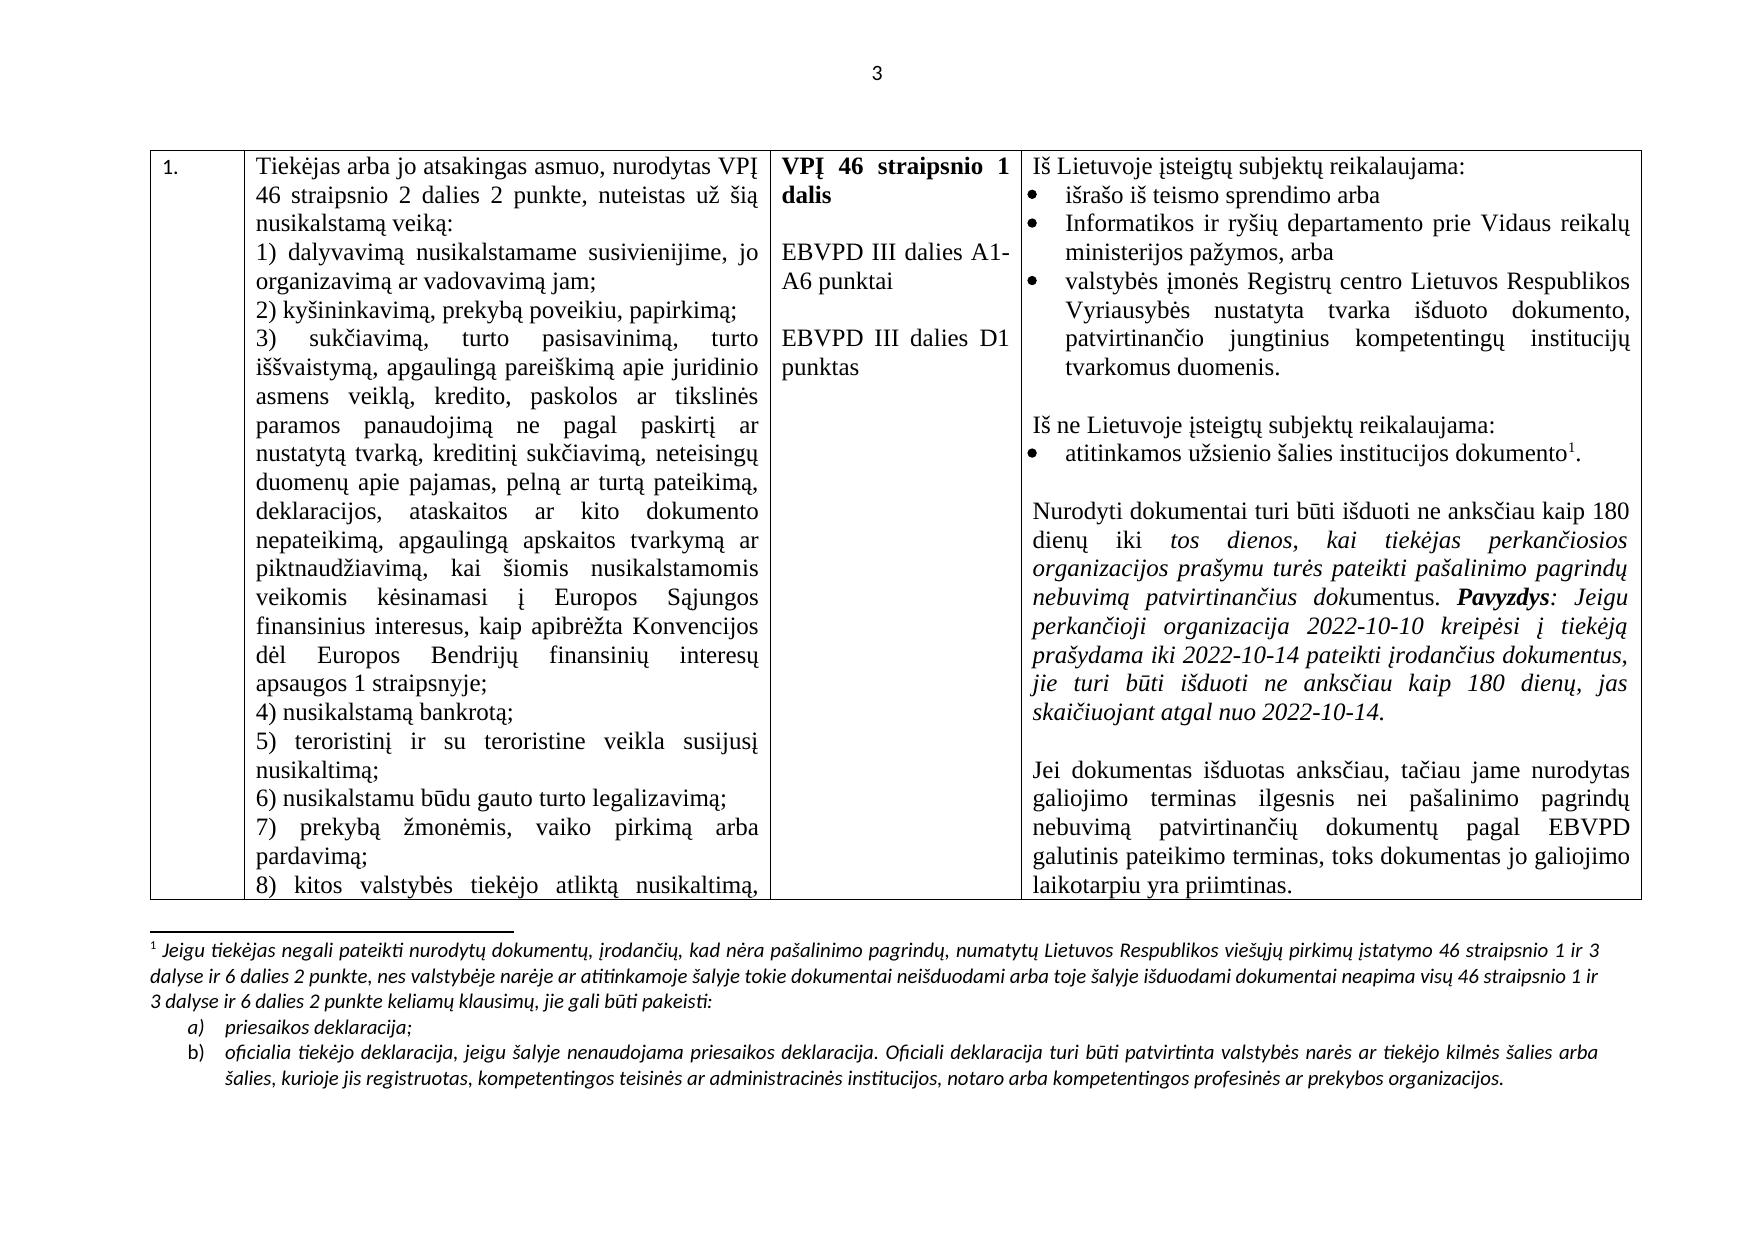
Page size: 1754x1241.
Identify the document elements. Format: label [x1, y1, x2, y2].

table_cell [245, 151, 770, 898]
table_cell [151, 151, 244, 898]
table_cell [1022, 151, 1641, 898]
table_cell [771, 151, 1021, 898]
